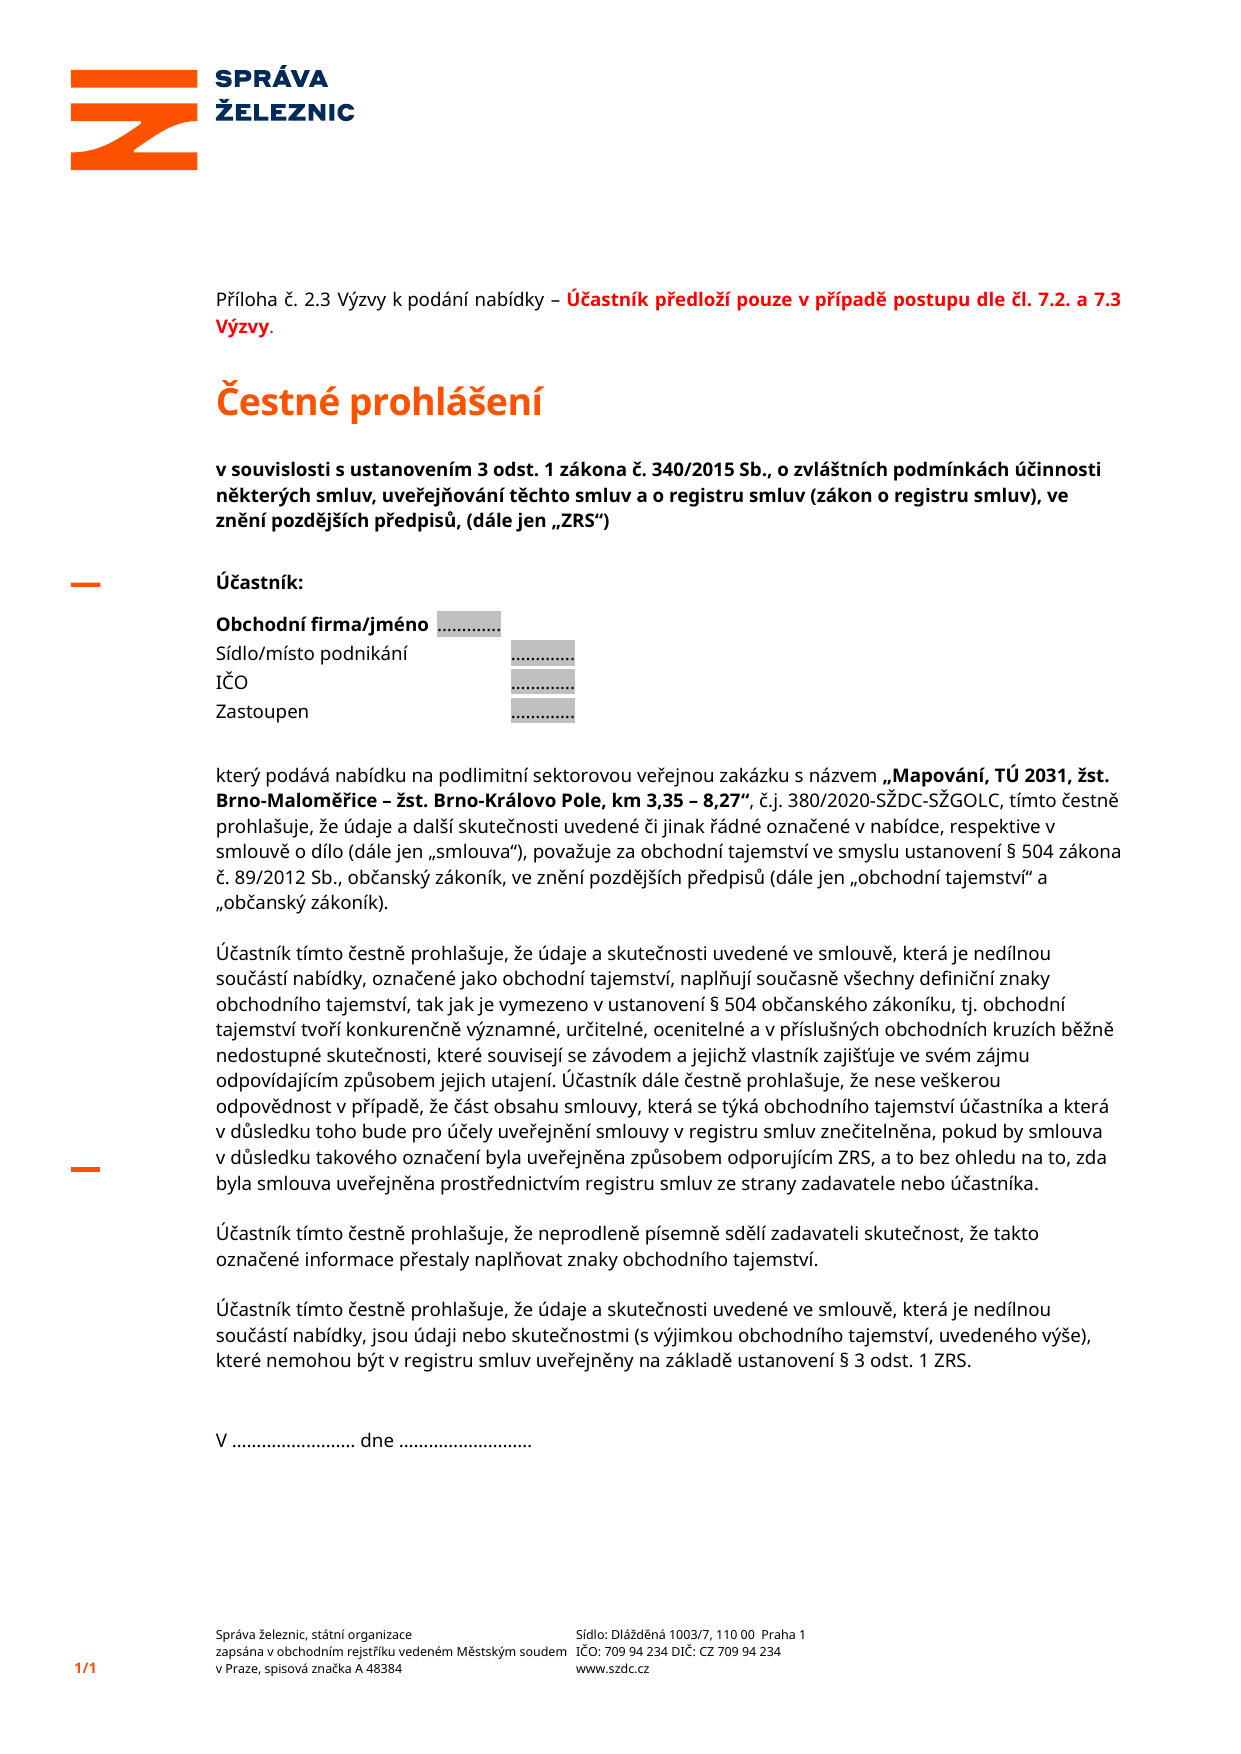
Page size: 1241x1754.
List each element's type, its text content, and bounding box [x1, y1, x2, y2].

text Zastoupen …………. [216, 695, 1122, 724]
text Obchodní firma/jméno …………. [216, 608, 1122, 637]
text v souvislosti s ustanovením 3 odst. 1 zákona č. 340/2015 Sb., o zvláštních podmínkách účinnosti některých smluv, uveřejňování těchto smluv a o registru smluv (zákon o registru smluv), ve znění pozdějších předpisů, (dále jen „ZRS“) [216, 456, 1122, 533]
text Účastník tímto čestně prohlašuje, že neprodleně písemně sdělí zadavateli skutečnost, že takto označené informace přestaly naplňovat znaky obchodního tajemství. [216, 1220, 1122, 1271]
text Účastník tímto čestně prohlašuje, že údaje a skutečnosti uvedené ve smlouvě, která je nedílnou součástí nabídky, jsou údaji nebo skutečnostmi (s výjimkou obchodního tajemství, uvedeného výše), které nemohou být v registru smluv uveřejněny na základě ustanovení § 3 odst. 1 ZRS. [216, 1296, 1122, 1373]
text IČO …………. [216, 666, 1122, 695]
text který podává nabídku na podlimitní sektorovou veřejnou zakázku s názvem „Mapování, TÚ 2031, žst. Brno-Maloměřice – žst. Brno-Královo Pole, km 3,35 – 8,27“, č.j. 380/2020-SŽDC-SŽGOLC, tímto čestně prohlašuje, že údaje a další skutečnosti uvedené či jinak řádné označené v nabídce, respektive v smlouvě o dílo (dále jen „smlouva“), považuje za obchodní tajemství ve smyslu ustanovení § 504 zákona č. 89/2012 Sb., občanský zákoník, ve znění pozdějších předpisů (dále jen „obchodní tajemství“ a „občanský zákoník). [216, 762, 1122, 915]
text V ………………….… dne ……………………… [216, 1423, 1121, 1453]
text Příloha č. 2.3 Výzvy k podání nabídky – Účastník předloží pouze v případě postupu dle čl. 7.2. a 7.3 Výzvy. [216, 286, 1122, 339]
text Sídlo/místo podnikání …………. [216, 637, 1122, 666]
text Účastník: [216, 565, 1122, 596]
text Účastník tímto čestně prohlašuje, že údaje a skutečnosti uvedené ve smlouvě, která je nedílnou součástí nabídky, označené jako obchodní tajemství, naplňují současně všechny definiční znaky obchodního tajemství, tak jak je vymezeno v ustanovení § 504 občanského zákoníku, tj. obchodní tajemství tvoří konkurenčně významné, určitelné, ocenitelné a v příslušných obchodních kruzích běžně nedostupné skutečnosti, které souvisejí se závodem a jejichž vlastník zajišťuje ve svém zájmu odpovídajícím způsobem jejich utajení. Účastník dále čestně prohlašuje, že nese veškerou odpovědnost v případě, že část obsahu smlouvy, která se týká obchodního tajemství účastníka a která v důsledku toho bude pro účely uveřejnění smlouvy v registru smluv znečitelněna, pokud by smlouva v důsledku takového označení byla uveřejněna způsobem odporujícím ZRS, a to bez ohledu na to, zda byla smlouva uveřejněna prostřednictvím registru smluv ze strany zadavatele nebo účastníka. [216, 940, 1122, 1195]
subtitle Čestné prohlášení [216, 375, 1122, 426]
